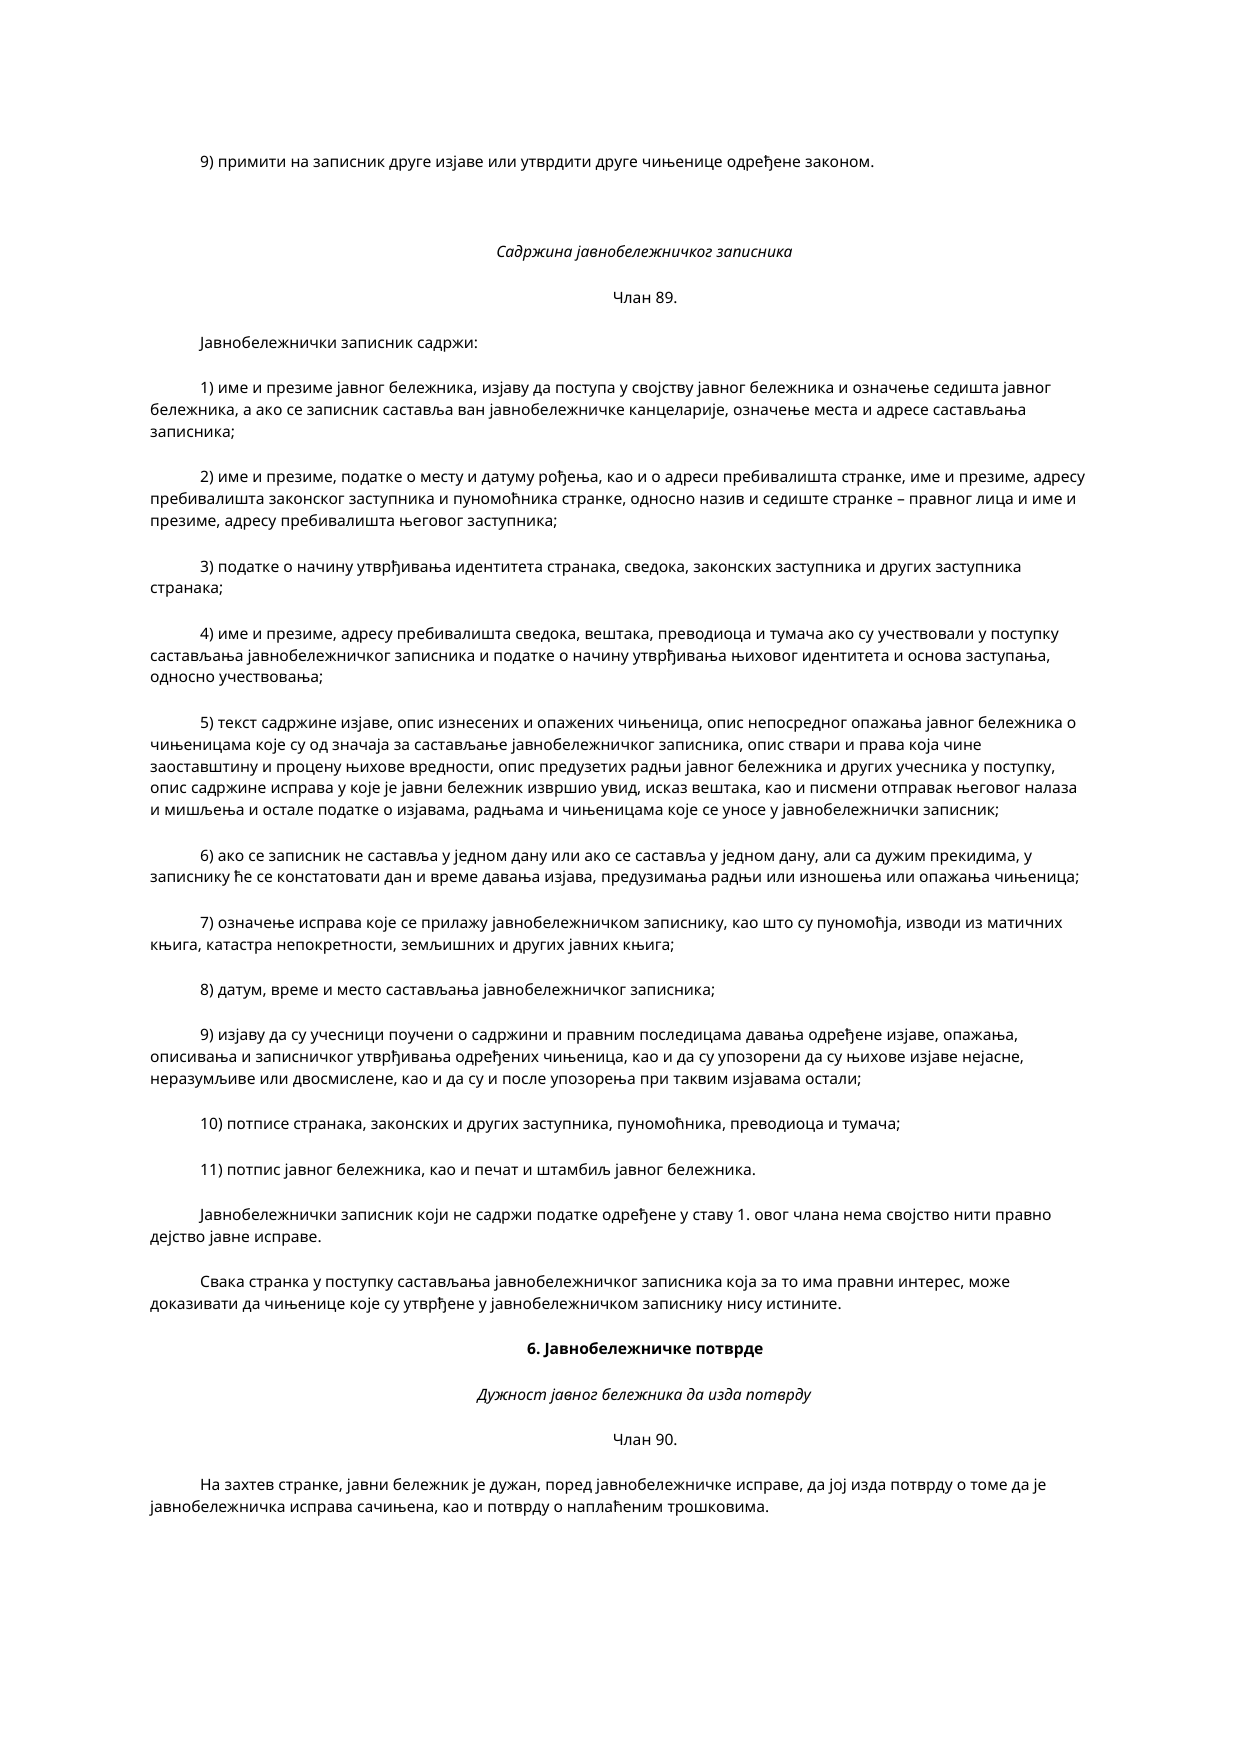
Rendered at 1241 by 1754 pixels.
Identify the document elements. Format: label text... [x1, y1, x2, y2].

text 8) датум, време и место састављања јавнобележничког записника; [150, 978, 1090, 1000]
text Јавнобележнички записник који не садржи податке одређене у ставу 1. овог члана нема својство нити правно дејство јавне исправе. [150, 1203, 1090, 1247]
text Члан 89. [150, 286, 1090, 308]
text Јавнобележнички записник садржи: [150, 331, 1090, 353]
text 6. Јавнобележничке потврде [150, 1337, 1090, 1359]
text 4) име и презиме, адресу пребивалишта сведока, вештака, преводиоца и тумача ако су учествовали у поступку састављања јавнобележничког записника и податке о начину утврђивања њиховог идентитета и основа заступања, односно учествовања; [150, 622, 1090, 687]
text 9) примити на записник друге изјаве или утврдити друге чињенице одређене законом. [150, 150, 1090, 172]
text 9) изјаву да су учесници поучени о садржини и правним последицама давања одређене изјаве, опажања, описивања и записничког утврђивања одређених чињеница, као и да су упозорени да су њихове изјаве нејасне, неразумљиве или двосмислене, као и да су и после упозорења при таквим изјавама остали; [150, 1023, 1090, 1089]
text 3) податке о начину утврђивања идентитета странака, сведока, законских заступника и других заступника странака; [150, 555, 1090, 598]
text 6) ако се записник не саставља у једном дану или ако се саставља у једном дану, али са дужим прекидима, у записнику ће се констатовати дан и време давања изјава, предузимања радњи или изношења или опажања чињеница; [150, 844, 1090, 887]
text 1) име и презиме јавног бележника, изјаву да поступа у својству јавног бележника и означење седишта јавног бележника, а ако се записник саставља ван јавнобележничке канцеларије, означење места и адресе састављања записника; [150, 377, 1090, 442]
text 5) текст садржине изјаве, опис изнесених и опажених чињеница, опис непосредног опажања јавног бележника о чињеницама које су од значаја за састављање јавнобележничког записника, опис ствари и права која чине заоставштину и процену њихове вредности, опис предузетих радњи јавног бележника и других учесника у поступку, опис садржине исправа у које је јавни бележник извршио увид, исказ вештака, као и писмени отправак његовог налаза и мишљења и остале податке о изјавама, радњама и чињеницама које се уносе у јавнобележнички записник; [150, 711, 1090, 820]
text Дужност јавног бележника да изда потврду [150, 1383, 1090, 1405]
text 11) потпис јавног бележника, као и печат и штамбиљ јавног бележника. [150, 1158, 1090, 1180]
text 7) означење исправа које се прилажу јавнобележничком записнику, као што су пуномоћја, изводи из матичних књига, катастра непокретности, земљишних и других јавних књига; [150, 911, 1090, 955]
text Садржина јавнобележничког записника [150, 241, 1090, 262]
text 2) име и презиме, податке о месту и датуму рођења, као и о адреси пребивалишта странке, име и презиме, адресу пребивалишта законског заступника и пуномоћника странке, односно назив и седиште странке – правног лица и име и презиме, адресу пребивалишта његовог заступника; [150, 466, 1090, 531]
text 10) потписе странака, законских и других заступника, пуномоћника, преводиоца и тумача; [150, 1112, 1090, 1134]
text Члан 90. [150, 1428, 1090, 1450]
text На захтев странке, јавни бележник је дужан, поред јавнобележничке исправе, да јој изда потврду о томе да је јавнобележничка исправа сачињена, као и потврду о наплаћеним трошковима. [150, 1473, 1090, 1517]
text Свака странка у поступку састављања јавнобележничког записника која за то има правни интерес, може доказивати да чињенице које су утврђене у јавнобележничком записнику нису истините. [150, 1270, 1090, 1314]
